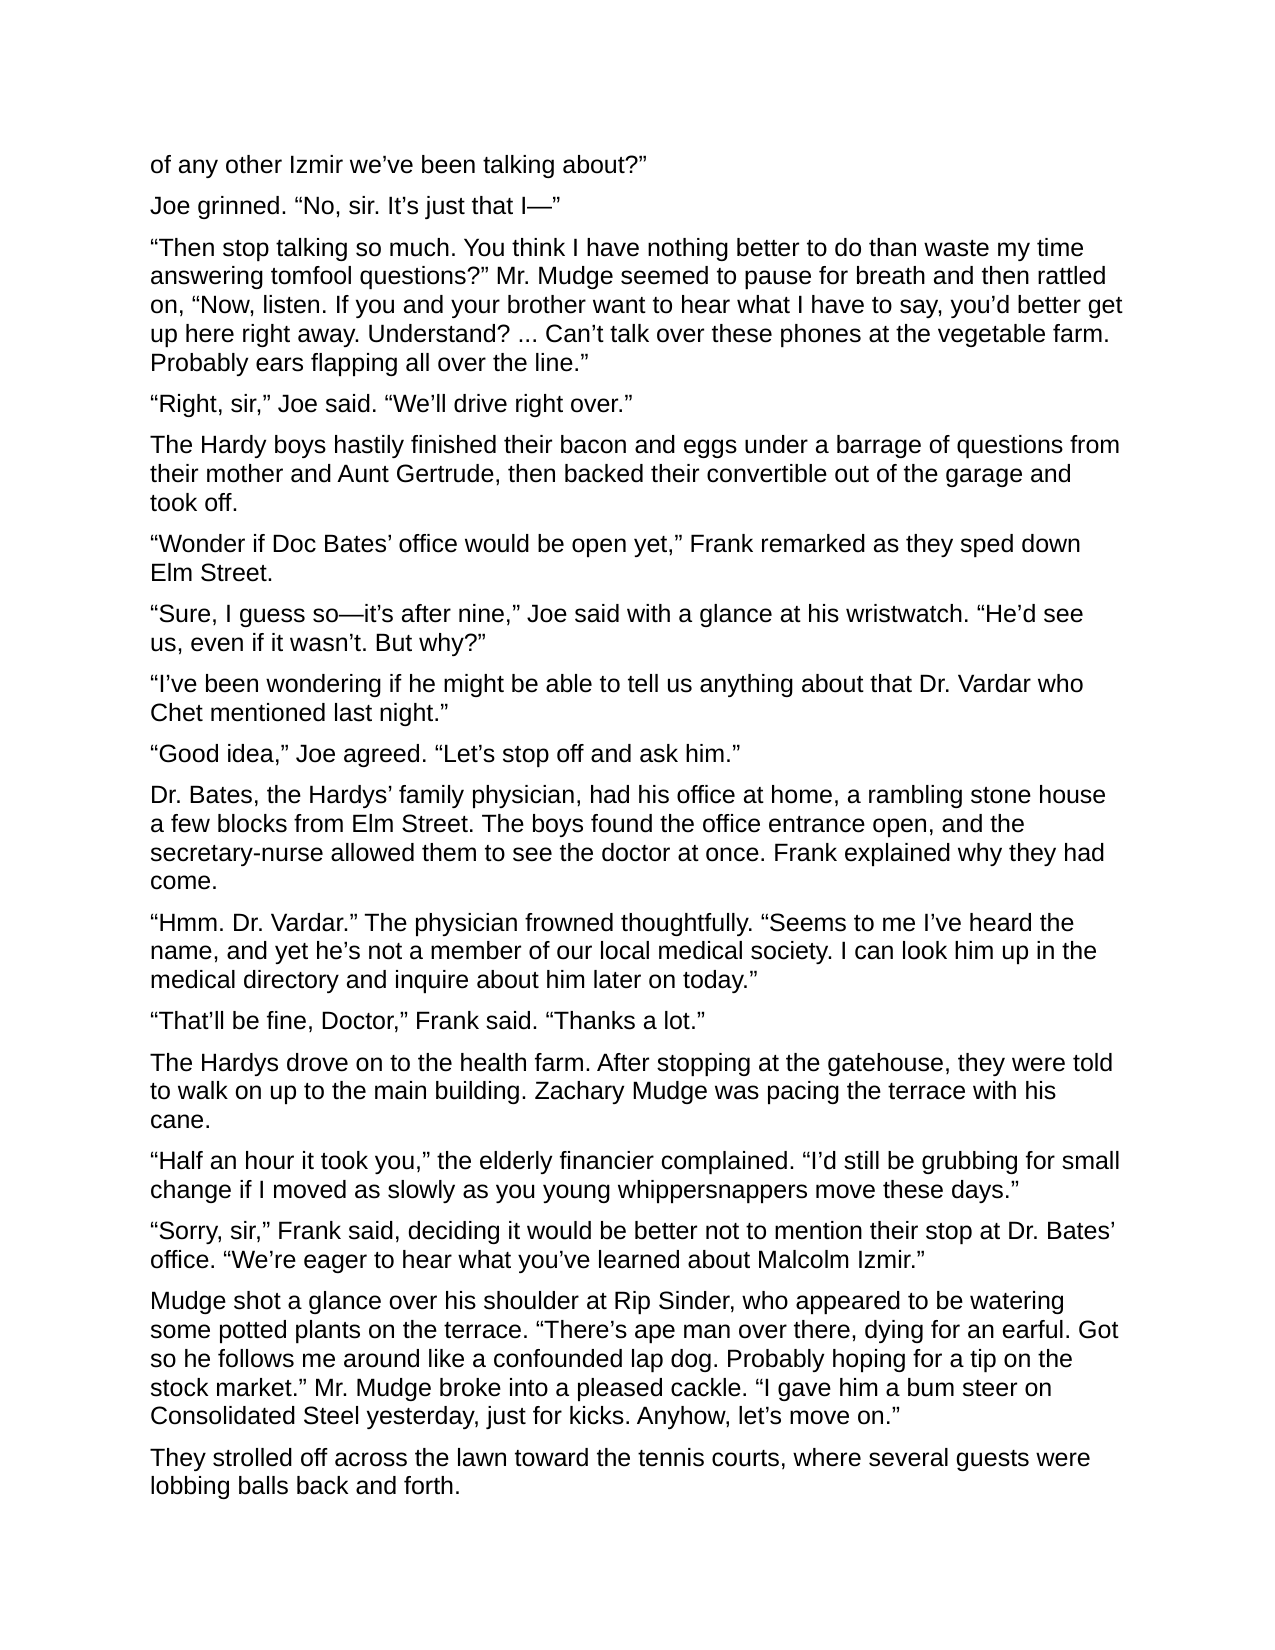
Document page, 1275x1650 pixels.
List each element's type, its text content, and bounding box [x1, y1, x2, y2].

text “Wonder if Doc Bates’ office would be open yet,” Frank remarked as they sped down Elm Street. [150, 529, 1125, 586]
text The Hardy boys hastily finished their bacon and eggs under a barrage of questions from their mother and Aunt Gertrude, then backed their convertible out of the garage and took off. [150, 430, 1125, 516]
text They strolled off across the lawn toward the tennis courts, where several guests were lobbing balls back and forth. [150, 1442, 1125, 1500]
text The Hardys drove on to the health farm. After stopping at the gatehouse, they were told to walk on up to the main building. Zachary Mudge was pacing the terrace with his cane. [150, 1047, 1125, 1134]
text “Hmm. Dr. Vardar.” The physician frowned thoughtfully. “Seems to me I’ve heard the name, and yet he’s not a member of our local medical society. I can look him up in the medical directory and inquire about him later on today.” [150, 907, 1125, 994]
text Mudge shot a glance over his shoulder at Rip Sinder, who appeared to be watering some potted plants on the terrace. “There’s ape man over there, dying for an earful. Got so he follows me around like a confounded lap dog. Probably hoping for a tip on the stock market.” Mr. Mudge broke into a pleased cackle. “I gave him a bum steer on Consolidated Steel yesterday, just for kicks. Anyhow, let’s move on.” [150, 1286, 1125, 1430]
text “That’ll be fine, Doctor,” Frank said. “Thanks a lot.” [150, 1006, 1125, 1035]
text “Sorry, sir,” Frank said, deciding it would be better not to mention their stop at Dr. Bates’ office. “We’re eager to hear what you’ve learned about Malcolm Izmir.” [150, 1216, 1125, 1274]
text “Sure, I guess so—it’s after nine,” Joe said with a glance at his wristwatch. “He’d see us, even if it wasn’t. But why?” [150, 599, 1125, 656]
text “Right, sir,” Joe said. “We’ll drive right over.” [150, 389, 1125, 417]
text “Then stop talking so much. You think I have nothing better to do than waste my time answering tomfool questions?” Mr. Mudge seemed to pause for breath and then rattled on, “Now, listen. If you and your brother want to hear what I have to say, you’d better get up here right away. Understand? ... Can’t talk over these phones at the vegetable farm. Probably ears flapping all over the line.” [150, 232, 1125, 376]
text Dr. Bates, the Hardys’ family physician, had his office at home, a rambling stone house a few blocks from Elm Street. The boys found the office entrance open, and the secretary-nurse allowed them to see the doctor at once. Frank explained why they had come. [150, 780, 1125, 895]
text “Good idea,” Joe agreed. “Let’s stop off and ask him.” [150, 739, 1125, 767]
text Joe grinned. “No, sir. It’s just that I—” [150, 191, 1125, 220]
text “Half an hour it took you,” the elderly financier complained. “I’d still be grubbing for small change if I moved as slowly as you young whippersnappers move these days.” [150, 1146, 1125, 1204]
text “I’ve been wondering if he might be able to tell us anything about that Dr. Vardar who Chet mentioned last night.” [150, 669, 1125, 726]
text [150, 150, 1125, 179]
